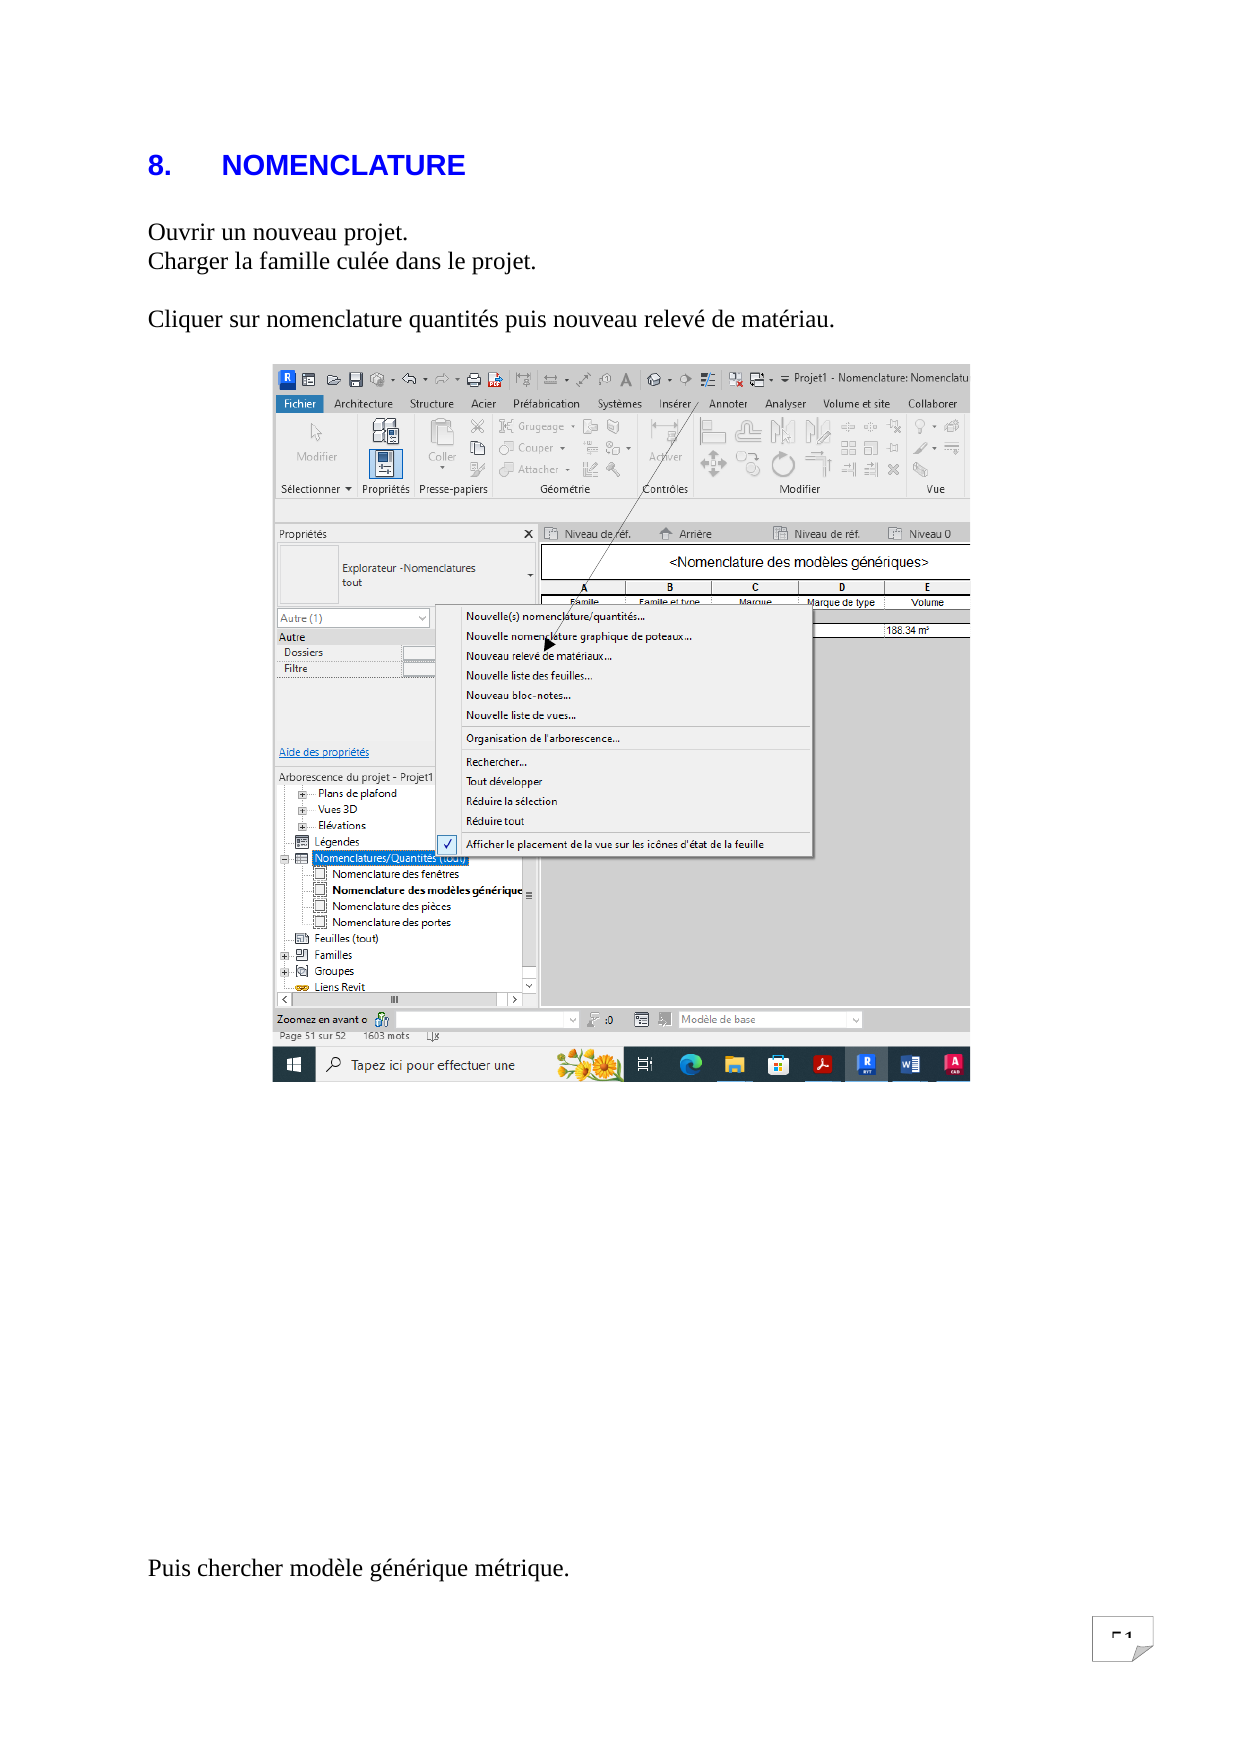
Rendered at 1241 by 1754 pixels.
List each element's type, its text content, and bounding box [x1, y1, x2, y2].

text Puis chercher modèle générique métrique. [148, 1553, 1093, 1582]
picture [272, 364, 971, 1082]
text Cliquer sur nomenclature quantités puis nouveau relevé de matériau. [148, 304, 1093, 333]
text Ouvrir un nouveau projet. [148, 216, 1093, 246]
subtitle NomencLature [148, 148, 1093, 181]
text Charger la famille culée dans le projet. [148, 246, 1093, 274]
